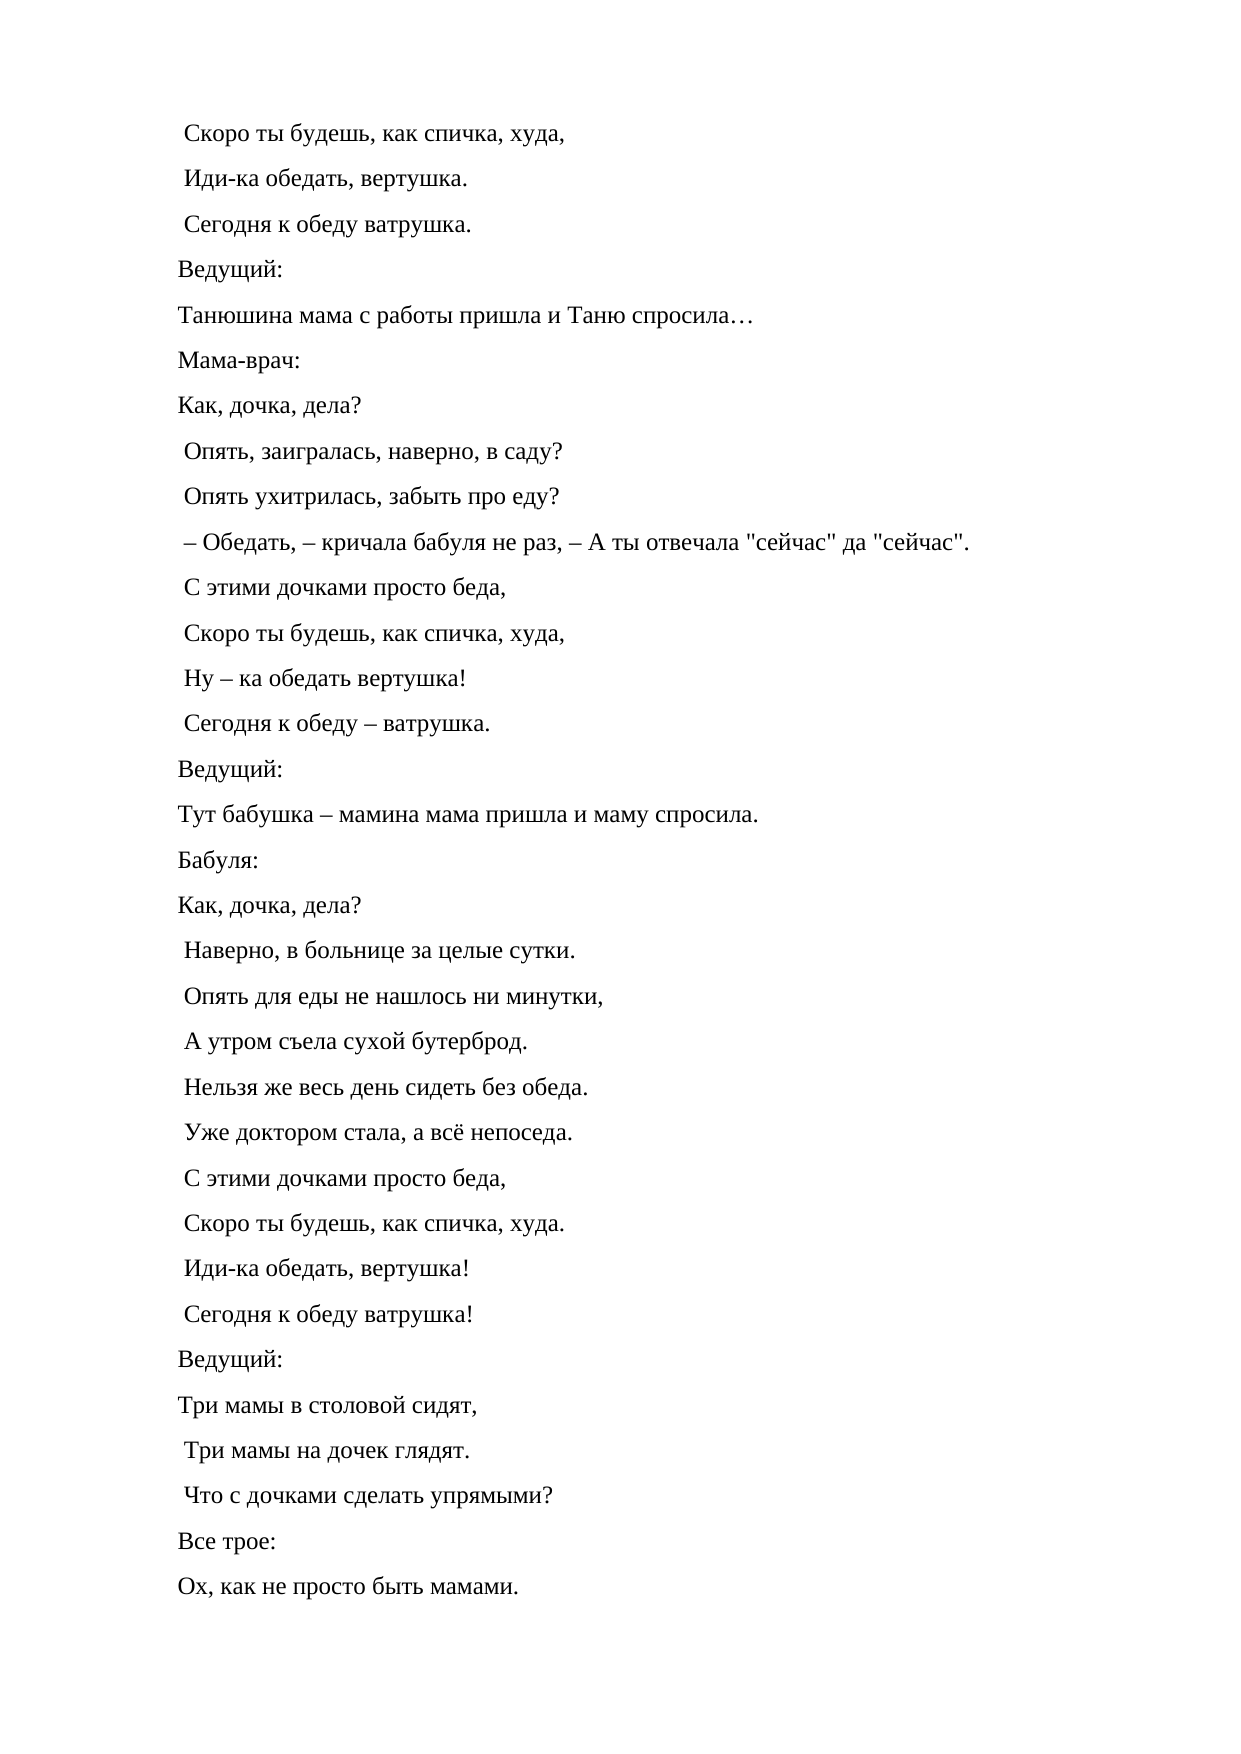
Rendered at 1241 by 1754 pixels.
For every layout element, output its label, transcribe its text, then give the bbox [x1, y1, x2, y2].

text Сегодня к обеду ватрушка! [177, 1299, 1152, 1328]
text Все трое: [177, 1526, 1152, 1555]
text Нельзя же весь день сидеть без обеда. [177, 1072, 1152, 1101]
text Тут бабушка – мамина мама пришла и маму спросила. [177, 799, 1152, 828]
text Скоро ты будешь, как спичка, худа, [177, 618, 1152, 646]
text Ох, как не просто быть мамами. [177, 1571, 1152, 1600]
text Как, дочка, дела? [177, 890, 1152, 919]
text Сегодня к обеду – ватрушка. [177, 708, 1152, 737]
text А утром съела сухой бутерброд. [177, 1026, 1152, 1055]
text Наверно, в больнице за целые сутки. [177, 936, 1152, 964]
text – Обедать, – кричала бабуля не раз, – А ты отвечала "сейчас" да "сейчас". [177, 527, 1152, 556]
text Иди-ка обедать, вертушка! [177, 1253, 1152, 1282]
text Опять для еды не нашлось ни минутки, [177, 981, 1152, 1010]
text Мама-врач: [177, 345, 1152, 374]
text Три мамы на дочек глядят. [177, 1435, 1152, 1464]
text Как, дочка, дела? [177, 391, 1152, 419]
text Танюшина мама с работы пришла и Таню спросила… [177, 300, 1152, 328]
text Опять ухитрилась, забыть про еду? [177, 481, 1152, 510]
text Ну – ка обедать вертушка! [177, 663, 1152, 692]
text С этими дочками просто беда, [177, 1163, 1152, 1191]
text Ведущий: [177, 754, 1152, 783]
text Бабуля: [177, 845, 1152, 873]
text Ведущий: [177, 1344, 1152, 1373]
text Уже доктором стала, а всё непоседа. [177, 1117, 1152, 1146]
text Что с дочками сделать упрямыми? [177, 1481, 1152, 1509]
text Скоро ты будешь, как спичка, худа, [177, 118, 1152, 147]
text Скоро ты будешь, как спичка, худа. [177, 1208, 1152, 1237]
text Сегодня к обеду ватрушка. [177, 209, 1152, 238]
text С этими дочками просто беда, [177, 572, 1152, 601]
text Иди-ка обедать, вертушка. [177, 163, 1152, 192]
text Ведущий: [177, 254, 1152, 283]
text Три мамы в столовой сидят, [177, 1390, 1152, 1418]
text Опять, заигралась, наверно, в саду? [177, 436, 1152, 465]
